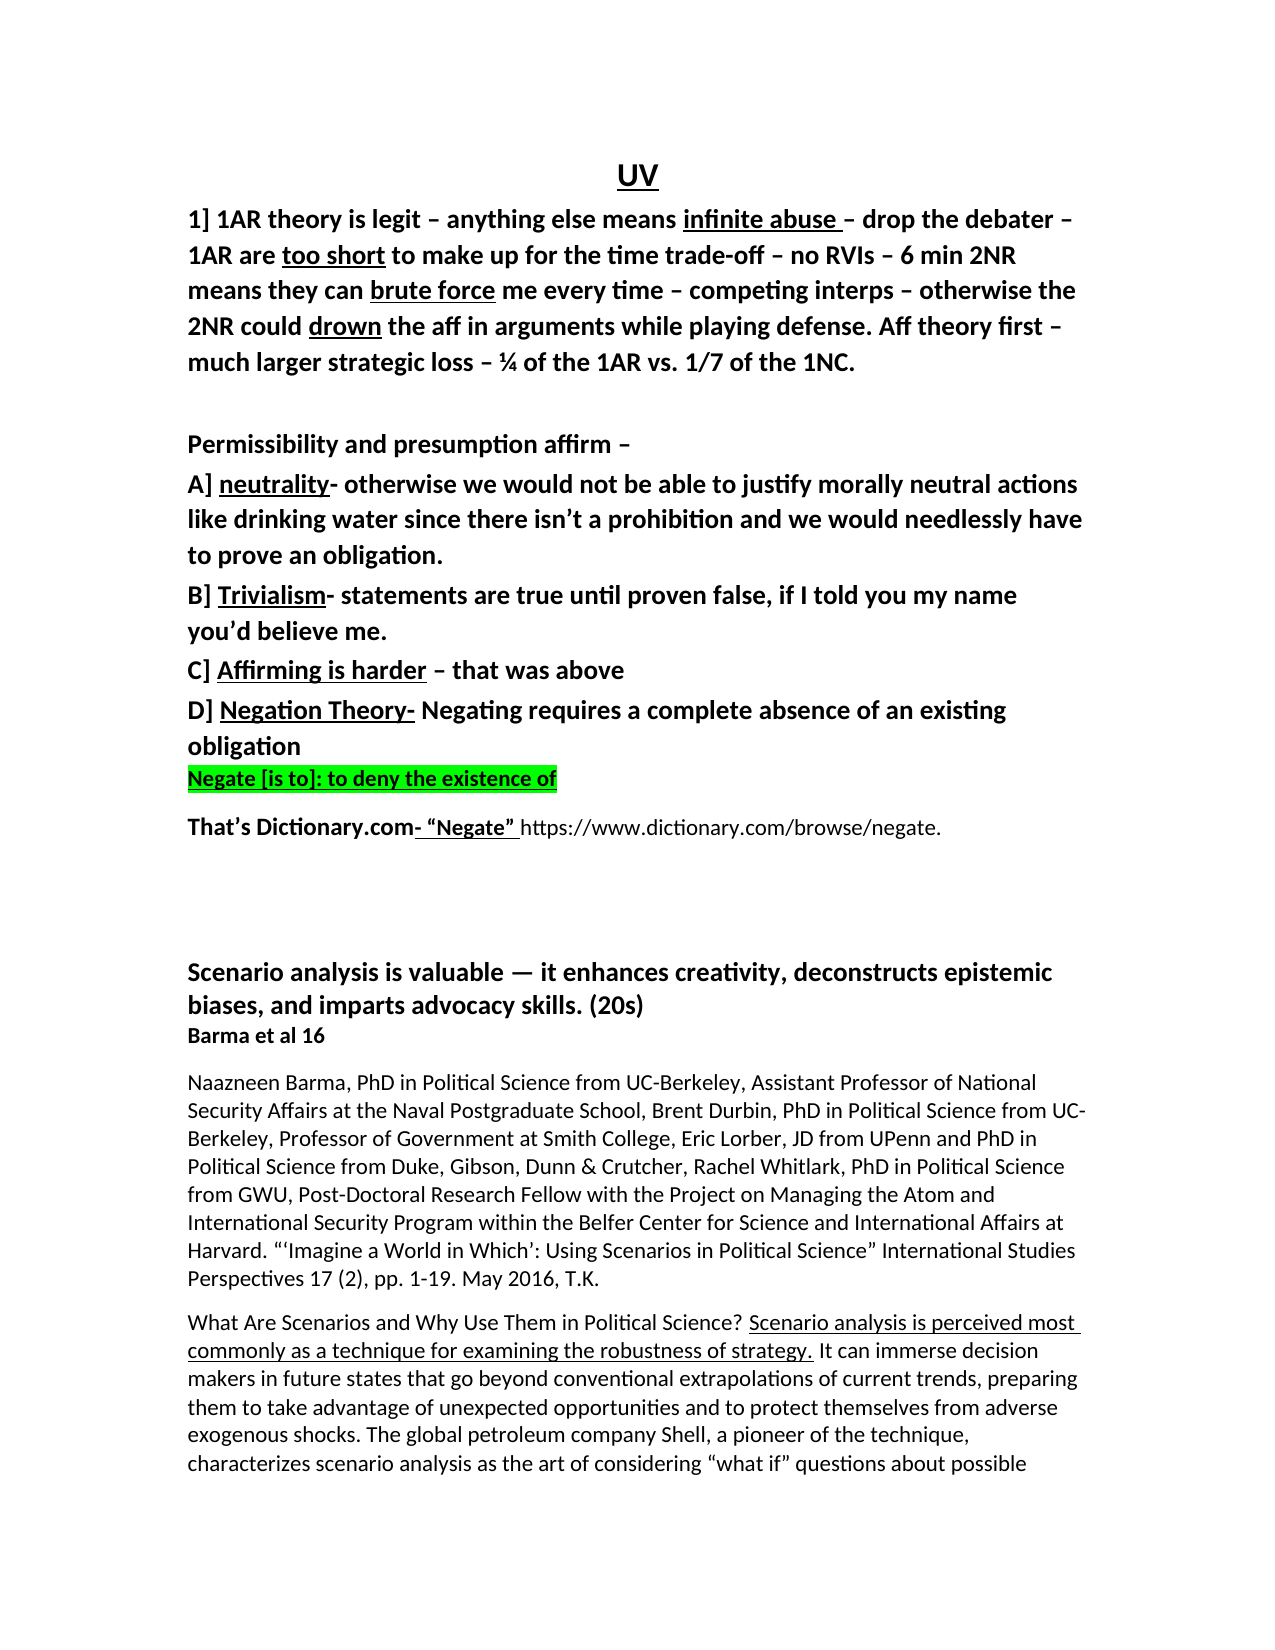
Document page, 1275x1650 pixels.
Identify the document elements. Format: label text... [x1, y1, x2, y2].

text B] Trivialism- statements are true until proven false, if I told you my name you’d believe me. [187, 578, 1087, 647]
text A] neutrality- otherwise we would not be able to justify morally neutral actions like drinking water since there isn’t a prohibition and we would needlessly have to prove an obligation. [187, 467, 1087, 571]
subtitle Scenario analysis is valuable — it enhances creativity, deconstructs epistemic biases, and imparts advocacy skills. (20s) [187, 955, 1087, 1021]
subtitle 1] 1AR theory is legit – anything else means infinite abuse – drop the debater – 1AR are too short to make up for the time trade-off – no RVIs – 6 min 2NR means they can brute force me every time – competing interps – otherwise the 2NR could drown the aff in arguments while playing defense. Aff theory first – much larger strategic loss – ¼ of the 1AR vs. 1/7 of the 1NC. [187, 202, 1087, 378]
text Barma et al 16 [187, 1021, 1087, 1049]
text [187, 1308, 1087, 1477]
text Naazneen Barma, PhD in Political Science from UC-Berkeley, Assistant Professor of National Security Affairs at the Naval Postgraduate School, Brent Durbin, PhD in Political Science from UC-Berkeley, Professor of Government at Smith College, Eric Lorber, JD from UPenn and PhD in Political Science from Duke, Gibson, Dunn & Crutcher, Rachel Whitlark, PhD in Political Science from GWU, Post-Doctoral Research Fellow with the Project on Managing the Atom and International Security Program within the Belfer Center for Science and International Affairs at Harvard. “‘Imagine a World in Which’: Using Scenarios in Political Science” International Studies Perspectives 17 (2), pp. 1-19. May 2016, T.K. [187, 1068, 1087, 1292]
text Negate [is to]: to deny the existence of [187, 764, 1087, 793]
subtitle D] Negation Theory- Negating requires a complete absence of an existing obligation [187, 693, 1087, 762]
subtitle Permissibility and presumption affirm – [187, 427, 1087, 460]
subtitle UV [187, 154, 1087, 195]
subtitle C] Affirming is harder – that was above [187, 653, 1087, 687]
text That’s Dictionary.com- “Negate” https://www.dictionary.com/browse/negate. [187, 811, 1087, 842]
